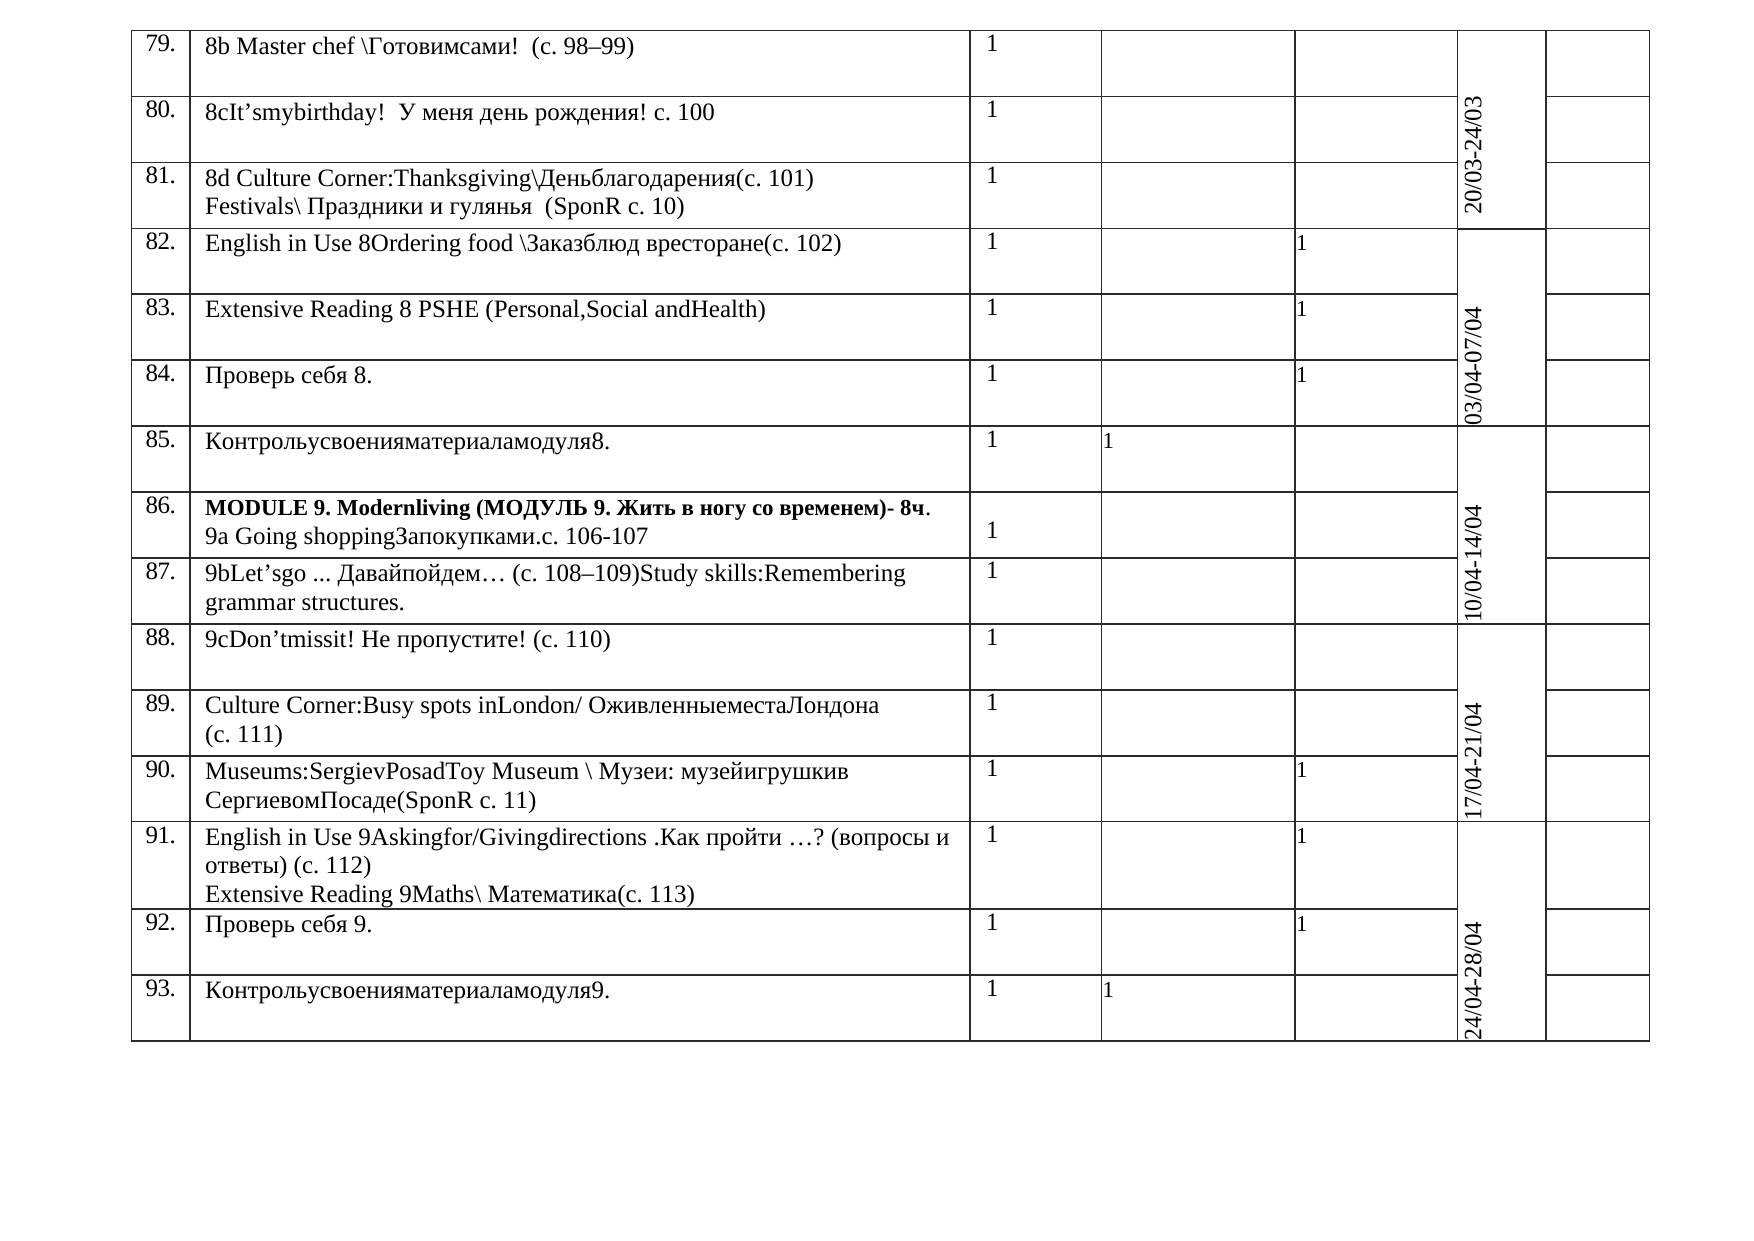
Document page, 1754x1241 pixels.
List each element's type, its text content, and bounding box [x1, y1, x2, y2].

table_cell 1 [1296, 295, 1457, 359]
table_cell 1 [971, 910, 1101, 974]
table_cell Проверь себя 8. [191, 361, 969, 425]
table_cell 1 [971, 691, 1101, 755]
table_cell 85. [132, 427, 189, 491]
table_cell [1547, 229, 1649, 293]
table_cell [1547, 97, 1649, 161]
table_cell English in Use 8Ordering food \Заказблюд вресторане(с. 102) [191, 229, 969, 293]
table_cell [1547, 493, 1649, 557]
table_cell 84. [132, 361, 189, 425]
table_cell [1547, 822, 1649, 908]
table_cell 86. [132, 493, 189, 557]
table_cell [1547, 976, 1649, 1040]
table_cell [1102, 910, 1294, 974]
table_cell [1547, 31, 1649, 96]
table_cell [1547, 295, 1649, 359]
table_cell Museums:SergievPosadToy Museum \ Музеи: музейигрушкив СергиевомПосаде(SponR с. 11) [191, 757, 969, 821]
table_cell 1 [1296, 229, 1457, 293]
table_cell [1102, 163, 1294, 227]
table_cell 1 [1296, 757, 1457, 821]
table_cell [1547, 757, 1649, 821]
table_cell [1296, 691, 1457, 755]
table_cell 88. [132, 625, 189, 689]
table_cell 90. [132, 757, 189, 821]
table_cell [1102, 559, 1294, 623]
table_cell [1102, 691, 1294, 755]
table_cell 1 [971, 163, 1101, 227]
table_cell [1296, 31, 1457, 96]
table_cell [1547, 163, 1649, 227]
table_cell [1296, 97, 1457, 161]
table_cell 91. [132, 822, 189, 908]
table_cell Контрольусвоенияматериаламодуля9. [191, 976, 969, 1040]
table_cell 1 [971, 493, 1101, 557]
table_cell [1547, 559, 1649, 623]
table_cell [1547, 427, 1649, 491]
table_cell [1102, 31, 1294, 96]
table_cell 1 [971, 757, 1101, 821]
table_cell 79. [132, 31, 189, 96]
table_cell 1 [971, 97, 1101, 161]
table_cell 8cIt’smybirthday! У меня день рождения! с. 100 [191, 97, 969, 161]
table_cell 1 [971, 229, 1101, 293]
table_cell [1102, 295, 1294, 359]
table_cell MODULE 9. Modernliving (МОДУЛЬ 9. Жить в ногу со временем)- 8ч. 9a Going shoppingЗапокупками.с. 106-107 [191, 493, 969, 557]
table_cell [1102, 493, 1294, 557]
table_cell 17/04-21/04 [1458, 625, 1545, 821]
table_cell 82. [132, 229, 189, 293]
table_cell 24/04-28/04 [1458, 822, 1545, 1040]
table_cell 1 [1296, 361, 1457, 425]
table_cell 03/04-07/04 [1458, 230, 1545, 425]
table_cell [1296, 976, 1457, 1040]
table_cell 1 [1102, 427, 1294, 491]
table_cell 1 [971, 427, 1101, 491]
table_cell [1296, 625, 1457, 689]
table_cell [1102, 822, 1294, 908]
table_cell 87. [132, 559, 189, 623]
table_cell [1102, 757, 1294, 821]
table_cell 1 [971, 559, 1101, 623]
table_cell 1 [971, 361, 1101, 425]
table_cell 1 [971, 625, 1101, 689]
table_cell [1102, 361, 1294, 425]
table_cell 1 [1296, 822, 1457, 908]
table_cell Culture Corner:Busy spots inLondon/ ОживленныеместаЛондона (с. 111) [191, 691, 969, 755]
table_cell 1 [971, 976, 1101, 1040]
table_cell 80. [132, 97, 189, 161]
table_cell 1 [1102, 976, 1294, 1040]
table_cell 20/03-24/03 [1458, 31, 1545, 227]
table_cell 1 [971, 31, 1101, 96]
table_cell Контрольусвоенияматериаламодуля8. [191, 427, 969, 491]
table_cell [1296, 559, 1457, 623]
table_cell [1102, 229, 1294, 293]
table_cell 81. [132, 163, 189, 227]
table_cell 92. [132, 910, 189, 974]
table_cell English in Use 9Askingfor/Givingdirections .Как пройти …? (вопросы и ответы) (с. 112) Extensive Reading 9Maths\ Математика(с. 113) [191, 822, 969, 908]
table_cell 8b Master chef \Готовимсами! (с. 98–99) [191, 31, 969, 96]
table_cell [1547, 910, 1649, 974]
table_cell 83. [132, 295, 189, 359]
table_cell 93. [132, 976, 189, 1040]
table_cell [1547, 691, 1649, 755]
table_cell 9bLet’sgo ... Давайпойдем… (с. 108–109)Study skills:Remembering grammar structures. [191, 559, 969, 623]
table_cell [1102, 97, 1294, 161]
table_cell [1296, 493, 1457, 557]
table_cell 1 [1296, 910, 1457, 974]
table_cell 1 [971, 295, 1101, 359]
table_cell 8d Culture Corner:Thanksgiving\Деньблагодарения(с. 101) Festivals\ Праздники и гулянья (SponR с. 10) [191, 163, 969, 227]
table_cell 1 [971, 822, 1101, 908]
table_cell 10/04-14/04 [1458, 427, 1545, 623]
table_cell [1296, 427, 1457, 491]
table_cell Проверь себя 9. [191, 910, 969, 974]
table_cell [1102, 625, 1294, 689]
table_cell Extensive Reading 8 PSHE (Personal,Social andHealth) [191, 295, 969, 359]
table_cell 89. [132, 691, 189, 755]
table_cell [1296, 163, 1457, 227]
table_cell [1547, 625, 1649, 689]
table_cell [1547, 361, 1649, 425]
table_cell 9cDon’tmissit! Не пропустите! (с. 110) [191, 625, 969, 689]
